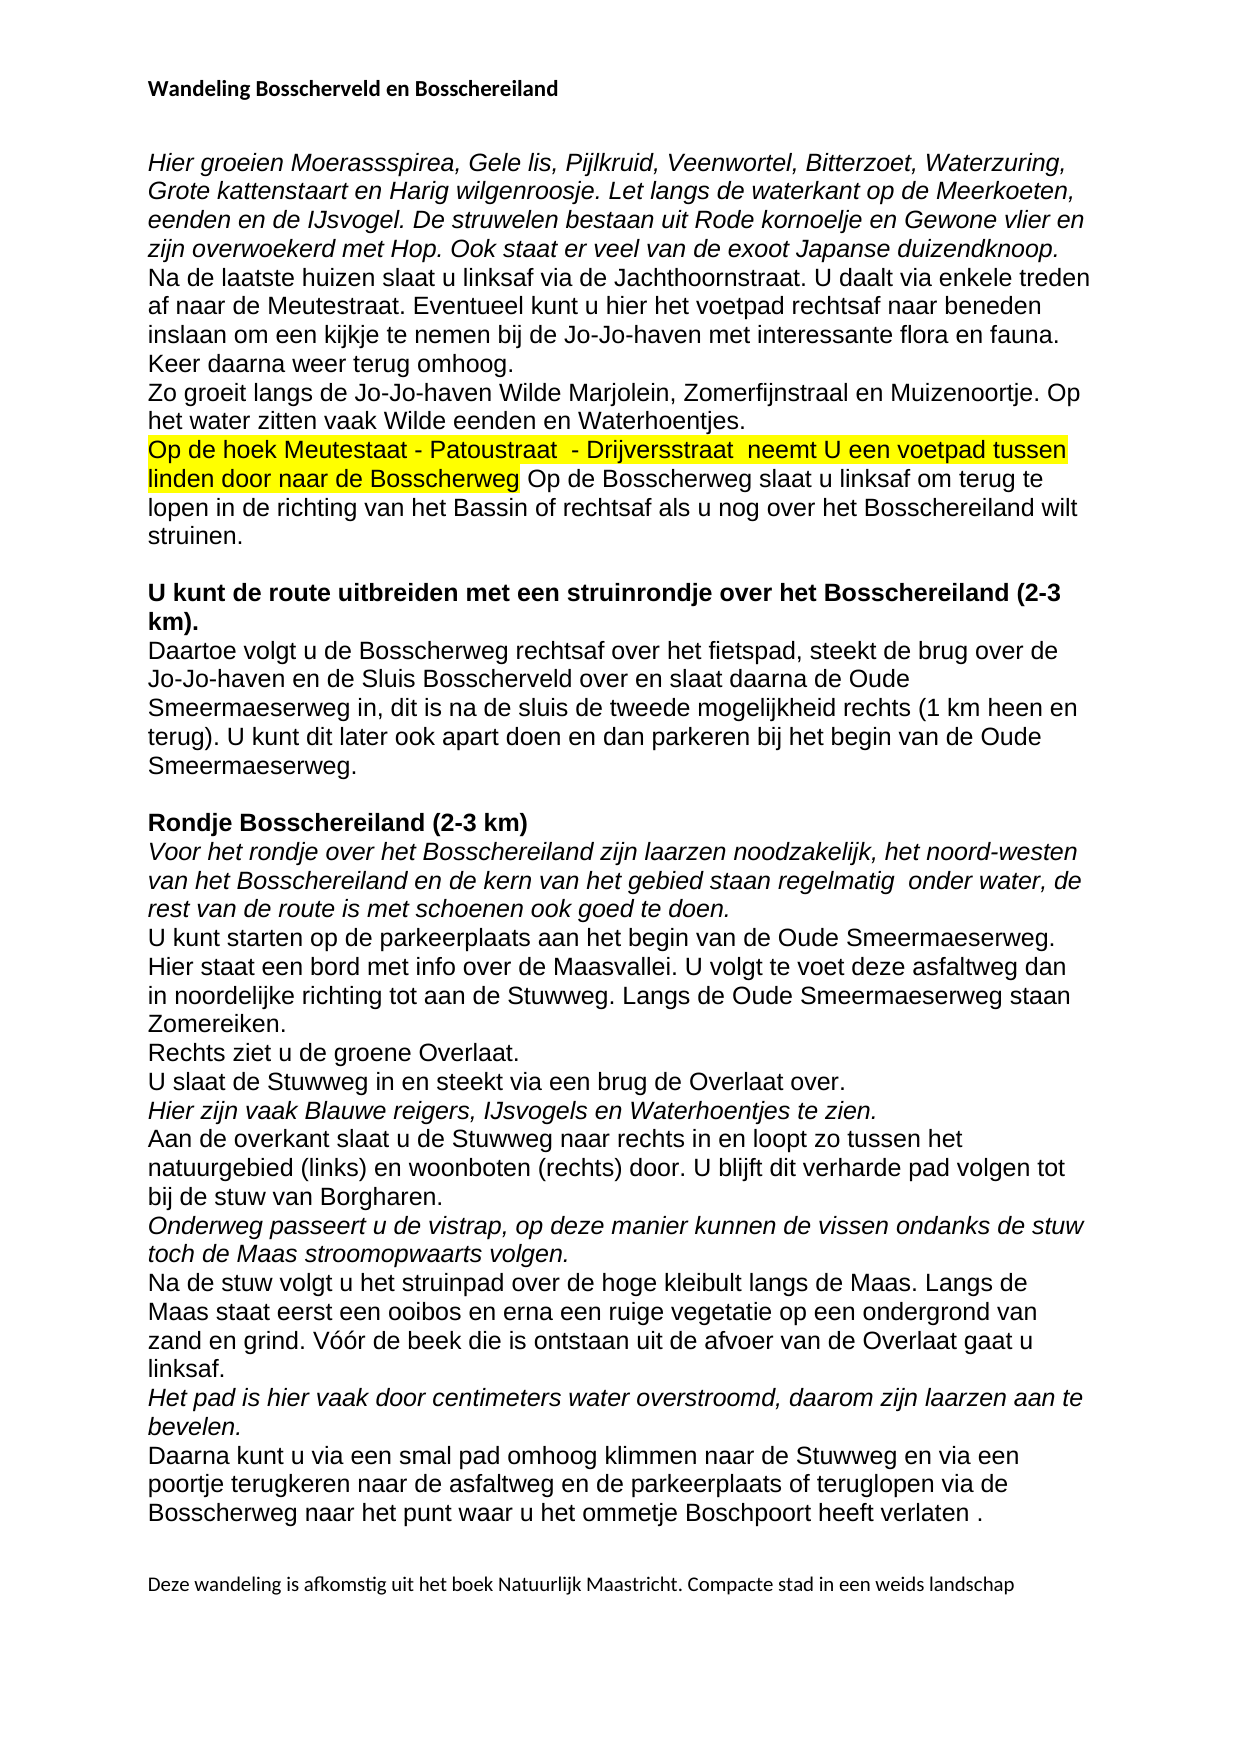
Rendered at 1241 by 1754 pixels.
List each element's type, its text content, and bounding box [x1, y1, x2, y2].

text U kunt de route uitbreiden met een struinrondje over het Bosschereiland (2-3 km). [148, 578, 1093, 636]
text Hier groeien Moerassspirea, Gele lis, Pijlkruid, Veenwortel, Bitterzoet, Waterzuring, Grote kattenstaart en Harig wilgenroosje. Let langs de waterkant op de Meerkoeten, eenden en de IJsvogel. De struwelen bestaan uit Rode kornoelje en Gewone vlier en zijn overwoekerd met Hop. Ook staat er veel van de exoot Japanse duizendknoop. [148, 148, 1093, 263]
text U slaat de Stuwweg in en steekt via een brug de Overlaat over. [148, 1067, 1093, 1096]
text Na de stuw volgt u het struinpad over de hoge kleibult langs de Maas. Langs de Maas staat eerst een ooibos en erna een ruige vegetatie op een ondergrond van zand en grind. Vóór de beek die is ontstaan uit de afvoer van de Overlaat gaat u linksaf. [148, 1268, 1093, 1383]
text Daarna kunt u via een smal pad omhoog klimmen naar de Stuwweg en via een poortje terugkeren naar de asfaltweg en de parkeerplaats of teruglopen via de Bosscherweg naar het punt waar u het ommetje Boschpoort heeft verlaten . [148, 1441, 1093, 1527]
text Daartoe volgt u de Bosscherweg rechtsaf over het fietspad, steekt de brug over de Jo-Jo-haven en de Sluis Bosscherveld over en slaat daarna de Oude Smeermaeserweg in, dit is na de sluis de tweede mogelijkheid rechts (1 km heen en terug). U kunt dit later ook apart doen en dan parkeren bij het begin van de Oude Smeermaeserweg. [148, 636, 1093, 779]
text Aan de overkant slaat u de Stuwweg naar rechts in en loopt zo tussen het natuurgebied (links) en woonboten (rechts) door. U blijft dit verharde pad volgen tot bij de stuw van Borgharen. [148, 1124, 1093, 1211]
text Op de hoek Meutestaat - Patoustraat - Drijversstraat neemt U een voetpad tussen linden door naar de Bosscherweg Op de Bosscherweg slaat u linksaf om terug te lopen in de richting van het Bassin of rechtsaf als u nog over het Bosschereiland wilt struinen. [148, 435, 1093, 578]
text Het pad is hier vaak door centimeters water overstroomd, daarom zijn laarzen aan te bevelen. [148, 1383, 1093, 1441]
text Na de laatste huizen slaat u linksaf via de Jachthoornstraat. U daalt via enkele treden af naar de Meutestraat. Eventueel kunt u hier het voetpad rechtsaf naar beneden inslaan om een kijkje te nemen bij de Jo-Jo-haven met interessante flora en fauna. Keer daarna weer terug omhoog. Zo groeit langs de Jo-Jo-haven Wilde Marjolein, Zomerfijnstraal en Muizenoortje. Op het water zitten vaak Wilde eenden en Waterhoentjes. [148, 263, 1093, 435]
text U kunt starten op de parkeerplaats aan het begin van de Oude Smeermaeserweg. Hier staat een bord met info over de Maasvallei. U volgt te voet deze asfaltweg dan in noordelijke richting tot aan de Stuwweg. Langs de Oude Smeermaeserweg staan Zomereiken. [148, 923, 1093, 1038]
text Onderweg passeert u de vistrap, op deze manier kunnen de vissen ondanks de stuw toch de Maas stroomopwaarts volgen. [148, 1211, 1093, 1268]
text Hier zijn vaak Blauwe reigers, IJsvogels en Waterhoentjes te zien. [148, 1096, 1093, 1124]
text Voor het rondje over het Bosschereiland zijn laarzen noodzakelijk, het noord-westen van het Bosschereiland en de kern van het gebied staan regelmatig onder water, de rest van de route is met schoenen ook goed te doen. [148, 837, 1093, 923]
text Rondje Bosschereiland (2-3 km) [148, 808, 1093, 837]
text Rechts ziet u de groene Overlaat. [148, 1038, 1093, 1067]
